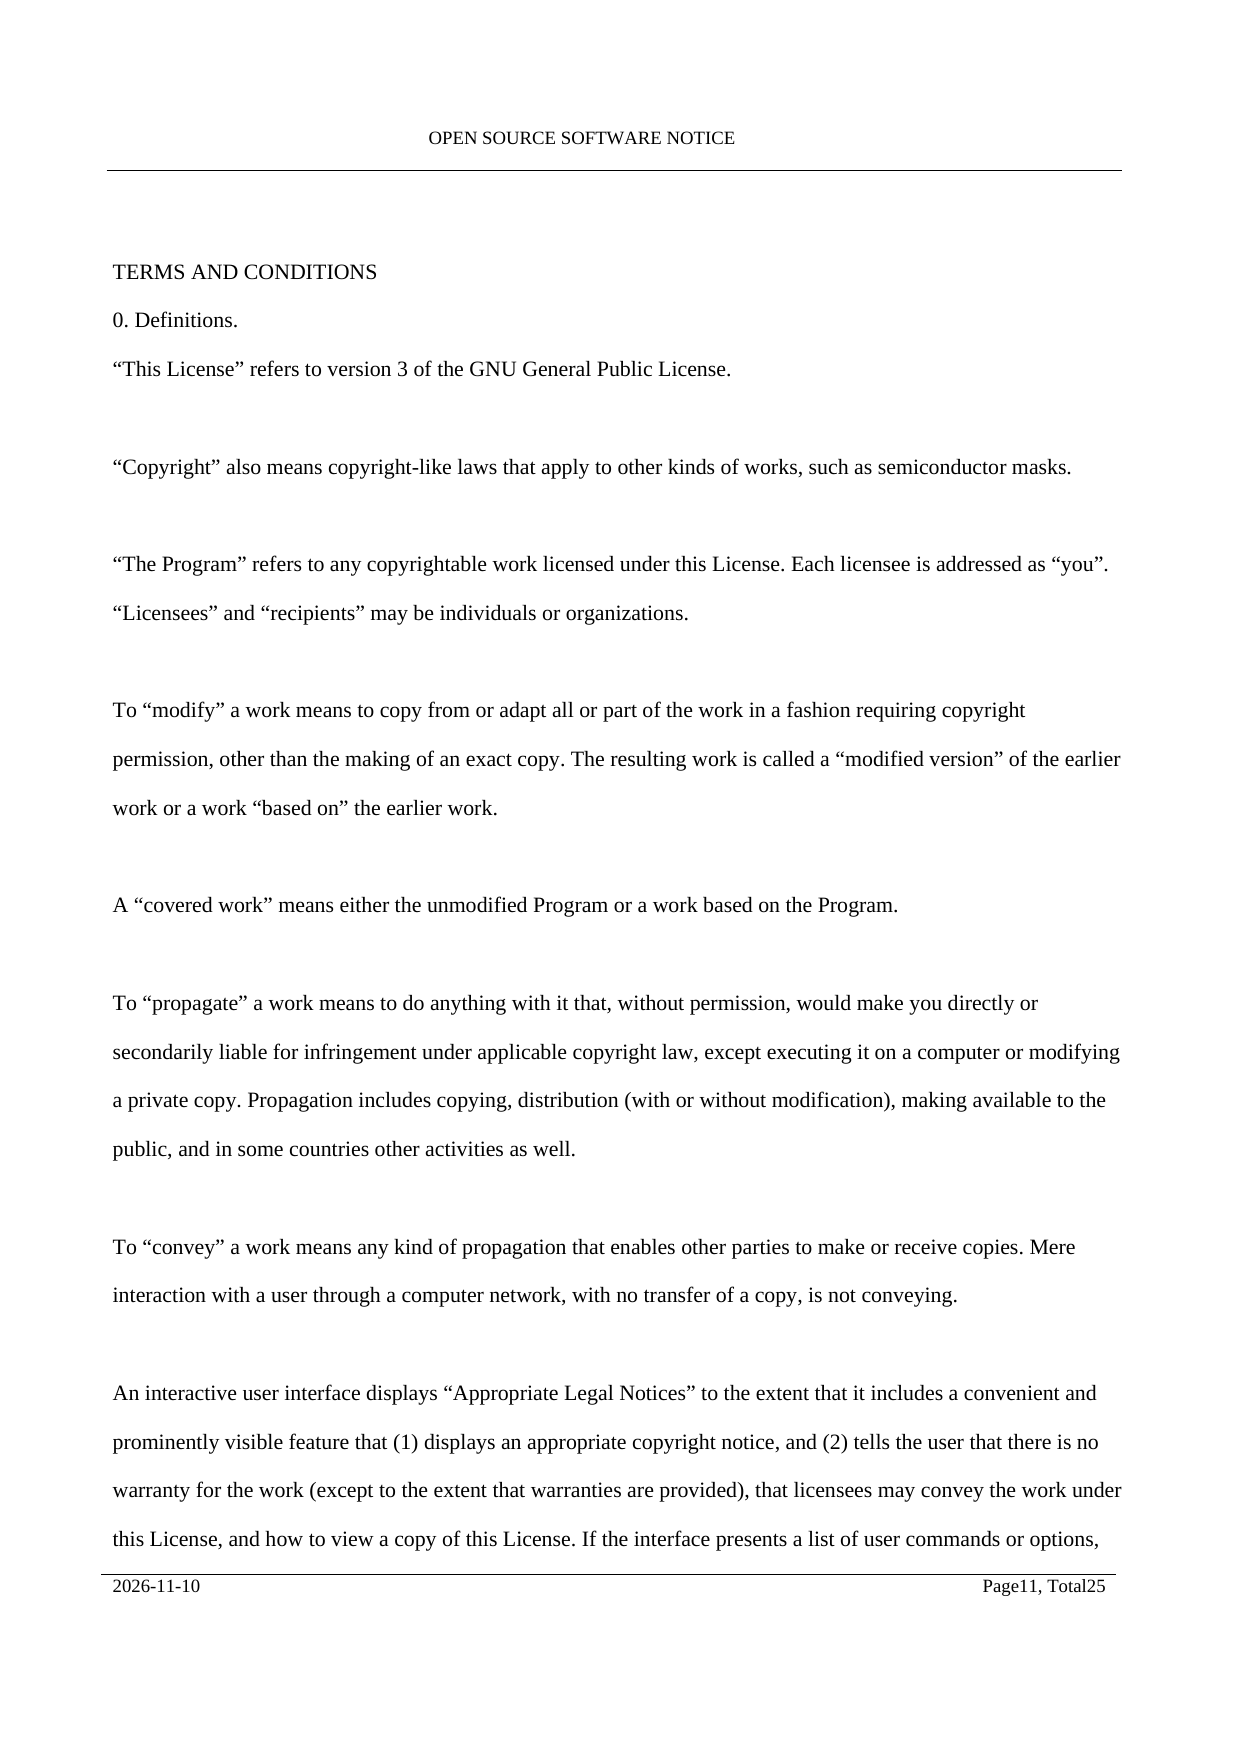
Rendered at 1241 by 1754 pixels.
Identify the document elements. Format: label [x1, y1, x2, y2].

text [112, 206, 1128, 1555]
